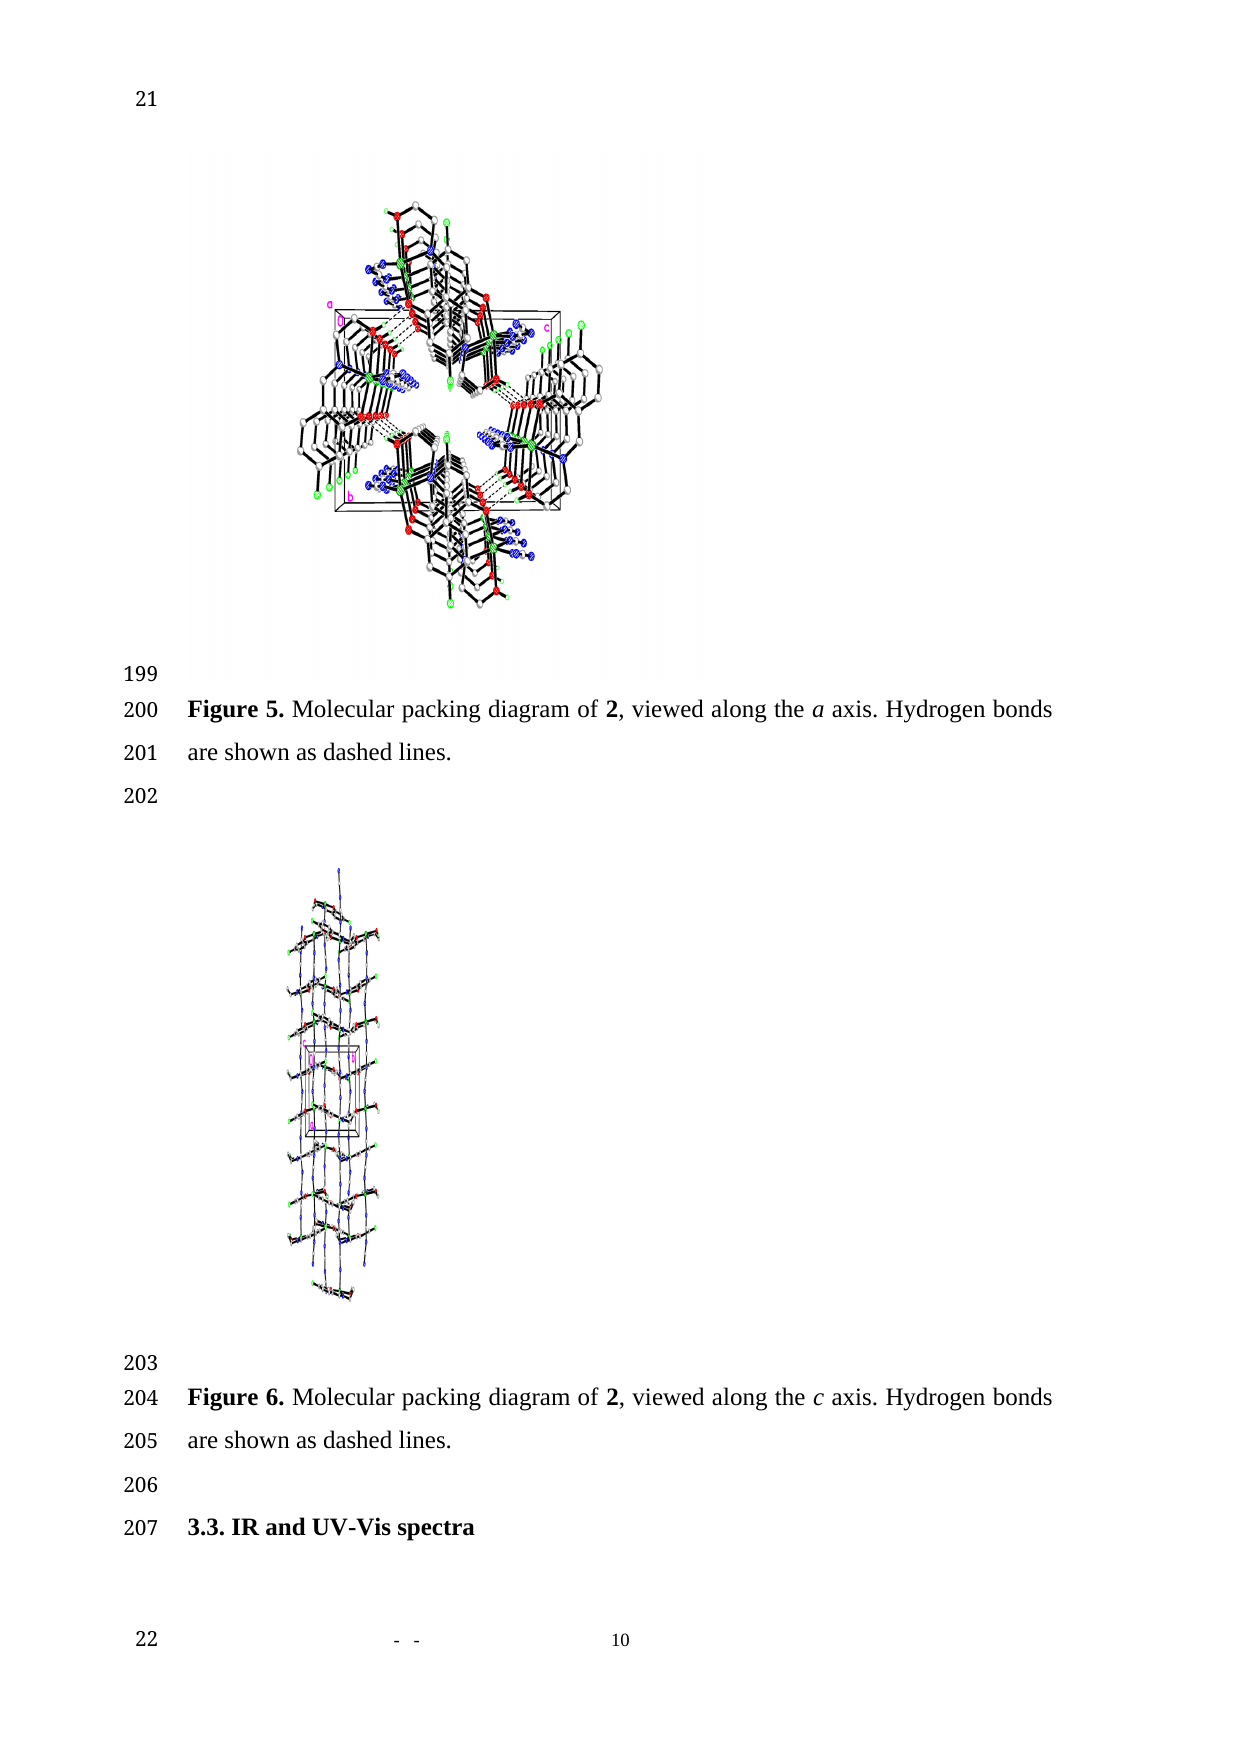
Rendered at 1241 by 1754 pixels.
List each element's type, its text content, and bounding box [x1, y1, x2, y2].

text Figure 6. Molecular packing diagram of 2, viewed along the c axis. Hydrogen bonds are shown as dashed lines. [187, 1382, 1053, 1454]
picture [187, 150, 711, 682]
text Figure 5. Molecular packing diagram of 2, viewed along the a axis. Hydrogen bonds are shown as dashed lines. [187, 694, 1053, 766]
text 3.3. IR and UV-Vis spectra [187, 1512, 1053, 1541]
picture [187, 823, 478, 1370]
